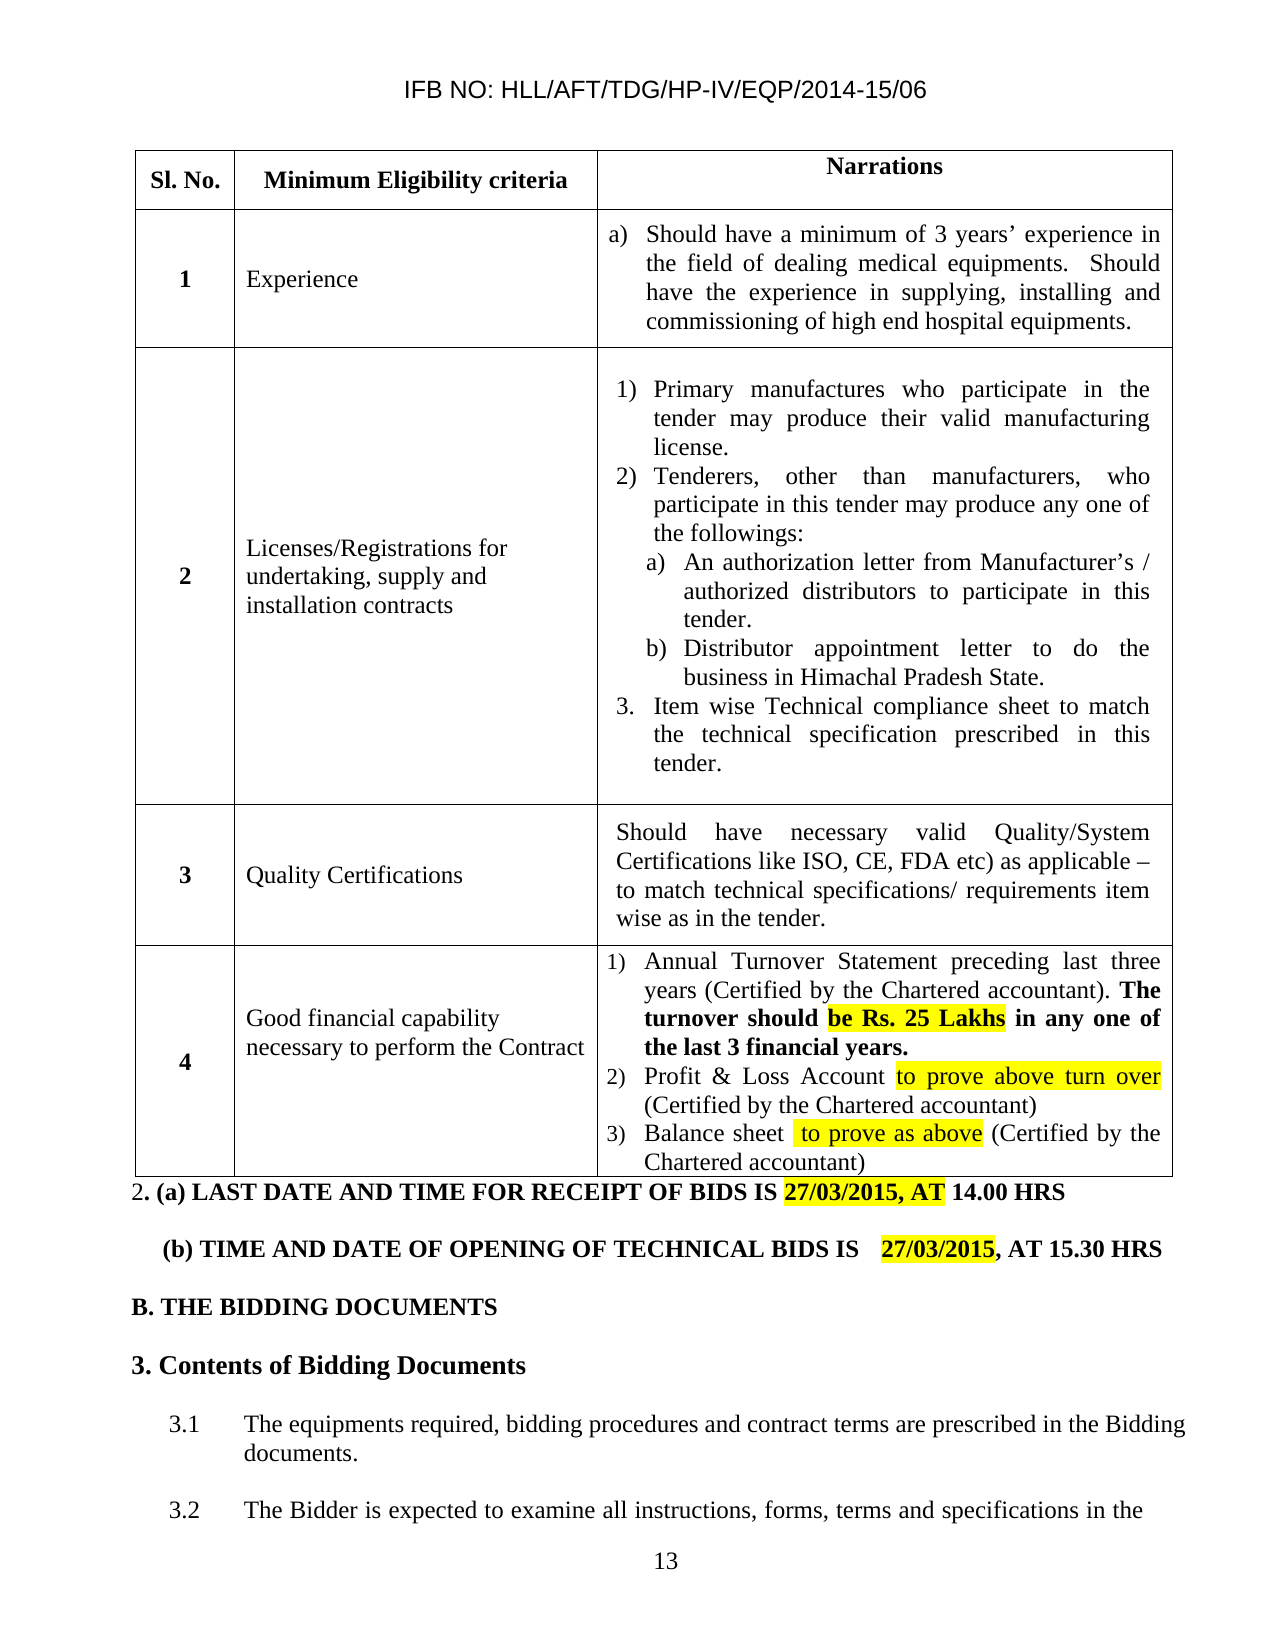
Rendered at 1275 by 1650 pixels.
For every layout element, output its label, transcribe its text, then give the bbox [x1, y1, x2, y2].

table_cell Experience [235, 210, 597, 347]
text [169, 1496, 1144, 1524]
table_cell 4 [136, 946, 234, 1176]
table_cell 2 [136, 348, 234, 804]
table_header Sl. No. [136, 151, 234, 209]
table_cell Good financial capability necessary to perform the Contract [235, 946, 597, 1176]
table_cell 1 [136, 210, 234, 347]
text 2. (a) LAST DATE AND TIME FOR RECEIPT OF BIDS IS 27/03/2015, AT 14.00 HRS [131, 189, 784, 1206]
text B. THE BIDDING DOCUMENTS [131, 1292, 1200, 1321]
table_cell Annual Turnover Statement preceding last three years (Certified by the Chartered accountant). The turnover should be Rs. 25 Lakhs in any one of the last 3 financial years. Profit & Loss Account to prove above turn over (Certified by the Chartered accountant) Balance sheet to prove as above (Certified by the Chartered accountant) [598, 946, 1172, 1176]
table_cell 3 [136, 805, 234, 945]
text 3. Contents of Bidding Documents [131, 1349, 1200, 1381]
table_cell Licenses/Registrations for undertaking, supply and installation contracts [235, 348, 597, 804]
table_header Narrations [598, 151, 1172, 209]
text 3.1 The equipments required, bidding procedures and contract terms are prescribed in the Bidding documents. [169, 1409, 1200, 1467]
table_cell Should have necessary valid Quality/System Certifications like ISO, CE, FDA etc) as applicable – to match technical specifications/ requirements item wise as in the tender. [598, 805, 1172, 945]
table_cell Primary manufactures who participate in the tender may produce their valid manufacturing license. Tenderers, other than manufacturers, who participate in this tender may produce any one of the followings: An authorization letter from Manufacturer’s / authorized distributors to participate in this tender. Distributor appointment letter to do the business in Himachal Pradesh State. Item wise Technical compliance sheet to match the technical specification prescribed in this tender. [598, 348, 1172, 804]
text 2. (a) LAST DATE AND TIME FOR RECEIPT OF BIDS IS 27/03/2015, AT 14.00 HRS [945, 189, 1200, 1206]
table_cell Should have a minimum of 3 years’ experience in the field of dealing medical equipments. Should have the experience in supplying, installing and commissioning of high end hospital equipments. [598, 210, 1172, 347]
table_header Minimum Eligibility criteria [235, 151, 597, 209]
text (b) TIME AND DATE OF OPENING OF TECHNICAL BIDS IS 27/03/2015, AT 15.30 HRS [131, 1234, 1200, 1263]
table_cell Quality Certifications [235, 805, 597, 945]
